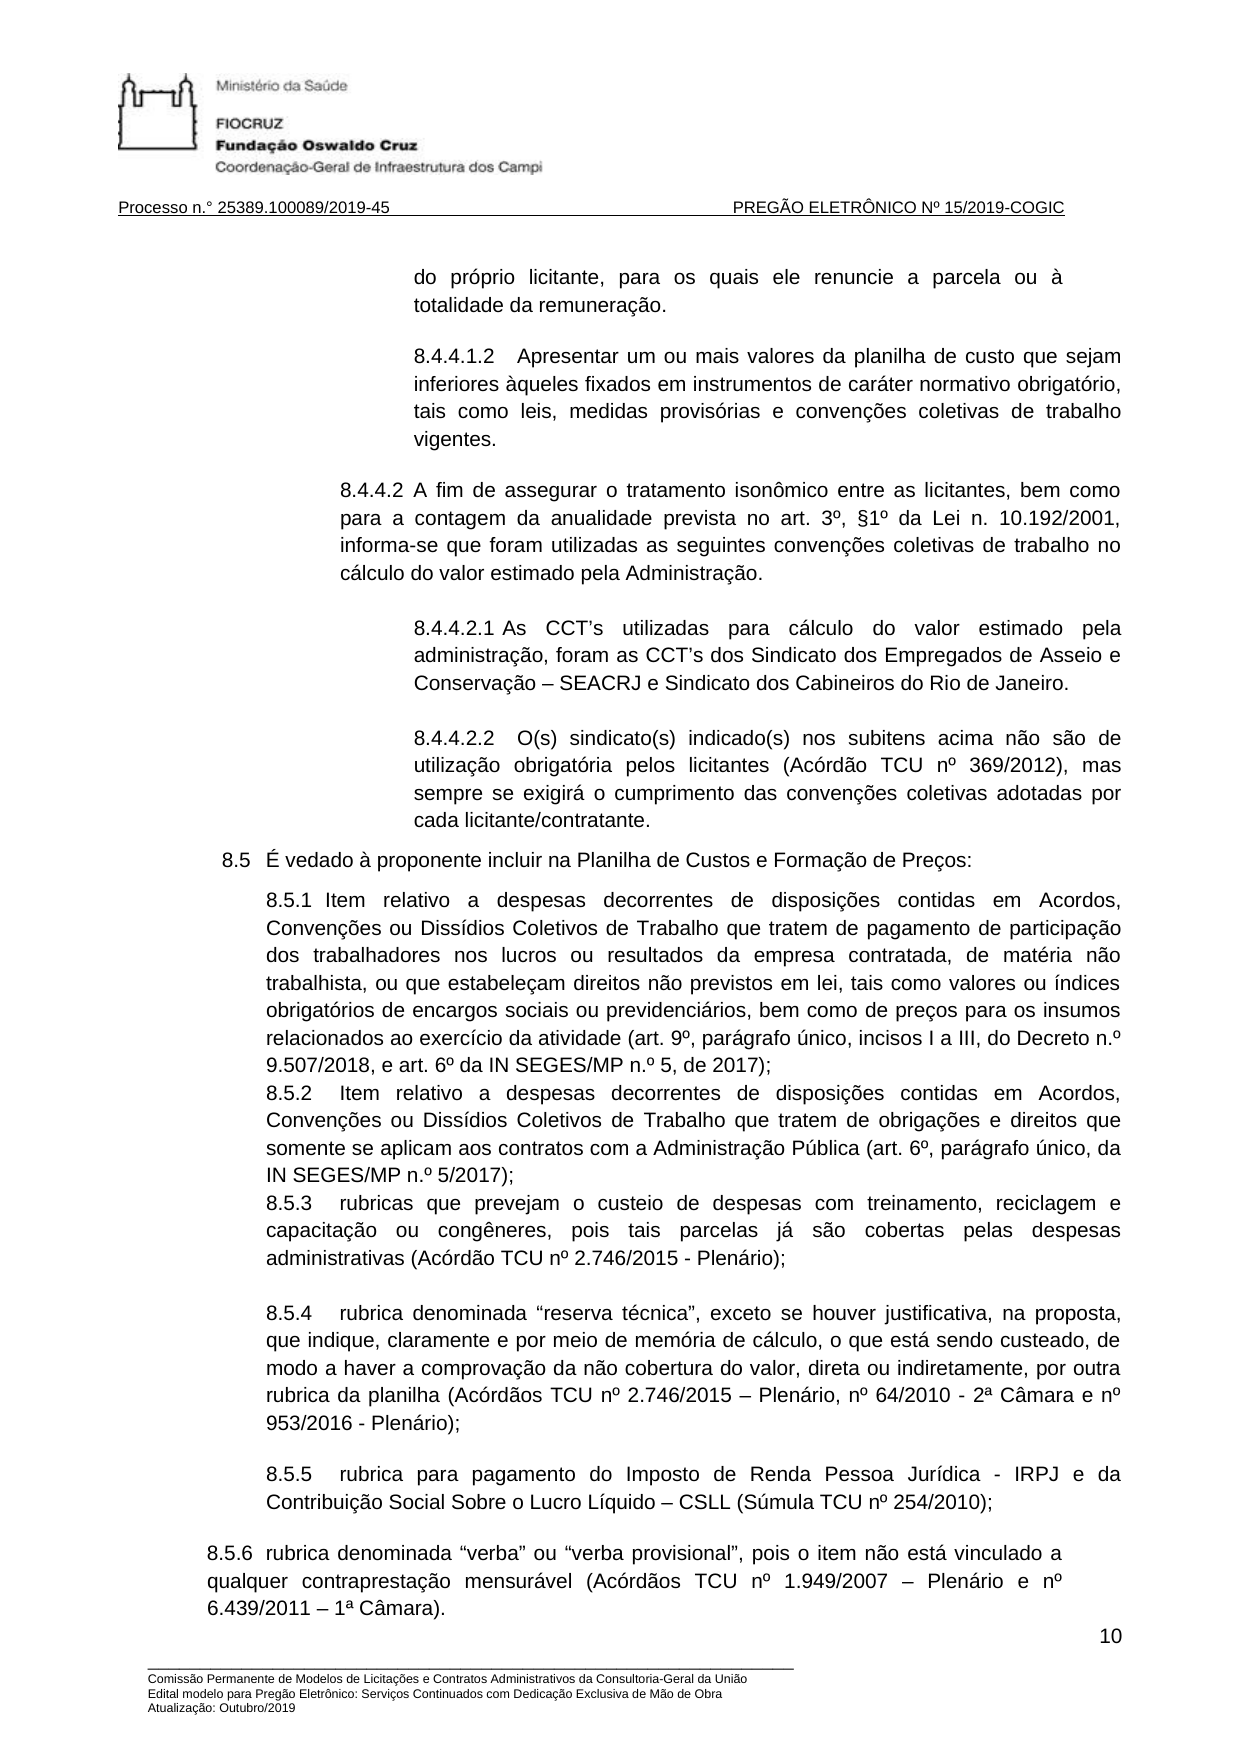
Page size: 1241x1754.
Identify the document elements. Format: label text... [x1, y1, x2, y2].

list O(s) sindicato(s) indicado(s) nos subitens acima não são de utilização obrigatória pelos licitantes (Acórdão TCU nº 369/2012), mas sempre se exigirá o cumprimento das convenções coletivas adotadas por cada licitante/contratante. [413, 726, 1122, 832]
list As CCT’s utilizadas para cálculo do valor estimado pela administração, foram as CCT’s dos Sindicato dos Empregados de Asseio e Conservação – SEACRJ e Sindicato dos Cabineiros do Rio de Janeiro. [413, 616, 1122, 694]
list A fim de assegurar o tratamento isonômico entre as licitantes, bem como para a contagem da anualidade prevista no art. 3º, §1º da Lei n. 10.192/2001, informa-se que foram utilizadas as seguintes convenções coletivas de trabalho no cálculo do valor estimado pela Administração. [340, 478, 1122, 584]
list rubrica para pagamento do Imposto de Renda Pessoa Jurídica - IRPJ e da Contribuição Social Sobre o Lucro Líquido – CSLL (Súmula TCU nº 254/2010); [266, 1462, 1122, 1513]
picture [118, 73, 543, 175]
list rubrica denominada “verba” ou “verba provisional”, pois o item não está vinculado a qualquer contraprestação mensurável (Acórdãos TCU nº 1.949/2007 – Plenário e nº 6.439/2011 – 1ª Câmara). [207, 1541, 1063, 1620]
list Apresentar um ou mais valores da planilha de custo que sejam inferiores àqueles fixados em instrumentos de caráter normativo obrigatório, tais como leis, medidas provisórias e convenções coletivas de trabalho vigentes. [413, 344, 1122, 451]
list rubrica denominada “reserva técnica”, exceto se houver justificativa, na proposta, que indique, claramente e por meio de memória de cálculo, o que está sendo custeado, de modo a haver a comprovação da não cobertura do valor, direta ou indiretamente, por outra rubrica da planilha (Acórdãos TCU nº 2.746/2015 – Plenário, nº 64/2010 - 2ª Câmara e nº 953/2016 - Plenário); [266, 1301, 1122, 1434]
list Item relativo a despesas decorrentes de disposições contidas em Acordos, Convenções ou Dissídios Coletivos de Trabalho que tratem de pagamento de participação dos trabalhadores nos lucros ou resultados da empresa contratada, de matéria não trabalhista, ou que estabeleçam direitos não previstos em lei, tais como valores ou índices obrigatórios de encargos sociais ou previdenciários, bem como de preços para os insumos relacionados ao exercício da atividade (art. 9º, parágrafo único, incisos I a III, do Decreto n.º 9.507/2018, e art. 6º da IN SEGES/MP n.º 5, de 2017); [266, 888, 1122, 1077]
list rubricas que prevejam o custeio de despesas com treinamento, reciclagem e capacitação ou congêneres, pois tais parcelas já são cobertas pelas despesas administrativas (Acórdão TCU nº 2.746/2015 - Plenário); [266, 1191, 1122, 1269]
list É vedado à proponente incluir na Planilha de Custos e Formação de Preços: [222, 848, 1064, 872]
list Item relativo a despesas decorrentes de disposições contidas em Acordos, Convenções ou Dissídios Coletivos de Trabalho que tratem de obrigações e direitos que somente se aplicam aos contratos com a Administração Pública (art. 6º, parágrafo único, da IN SEGES/MP n.º 5/2017); [266, 1081, 1122, 1187]
